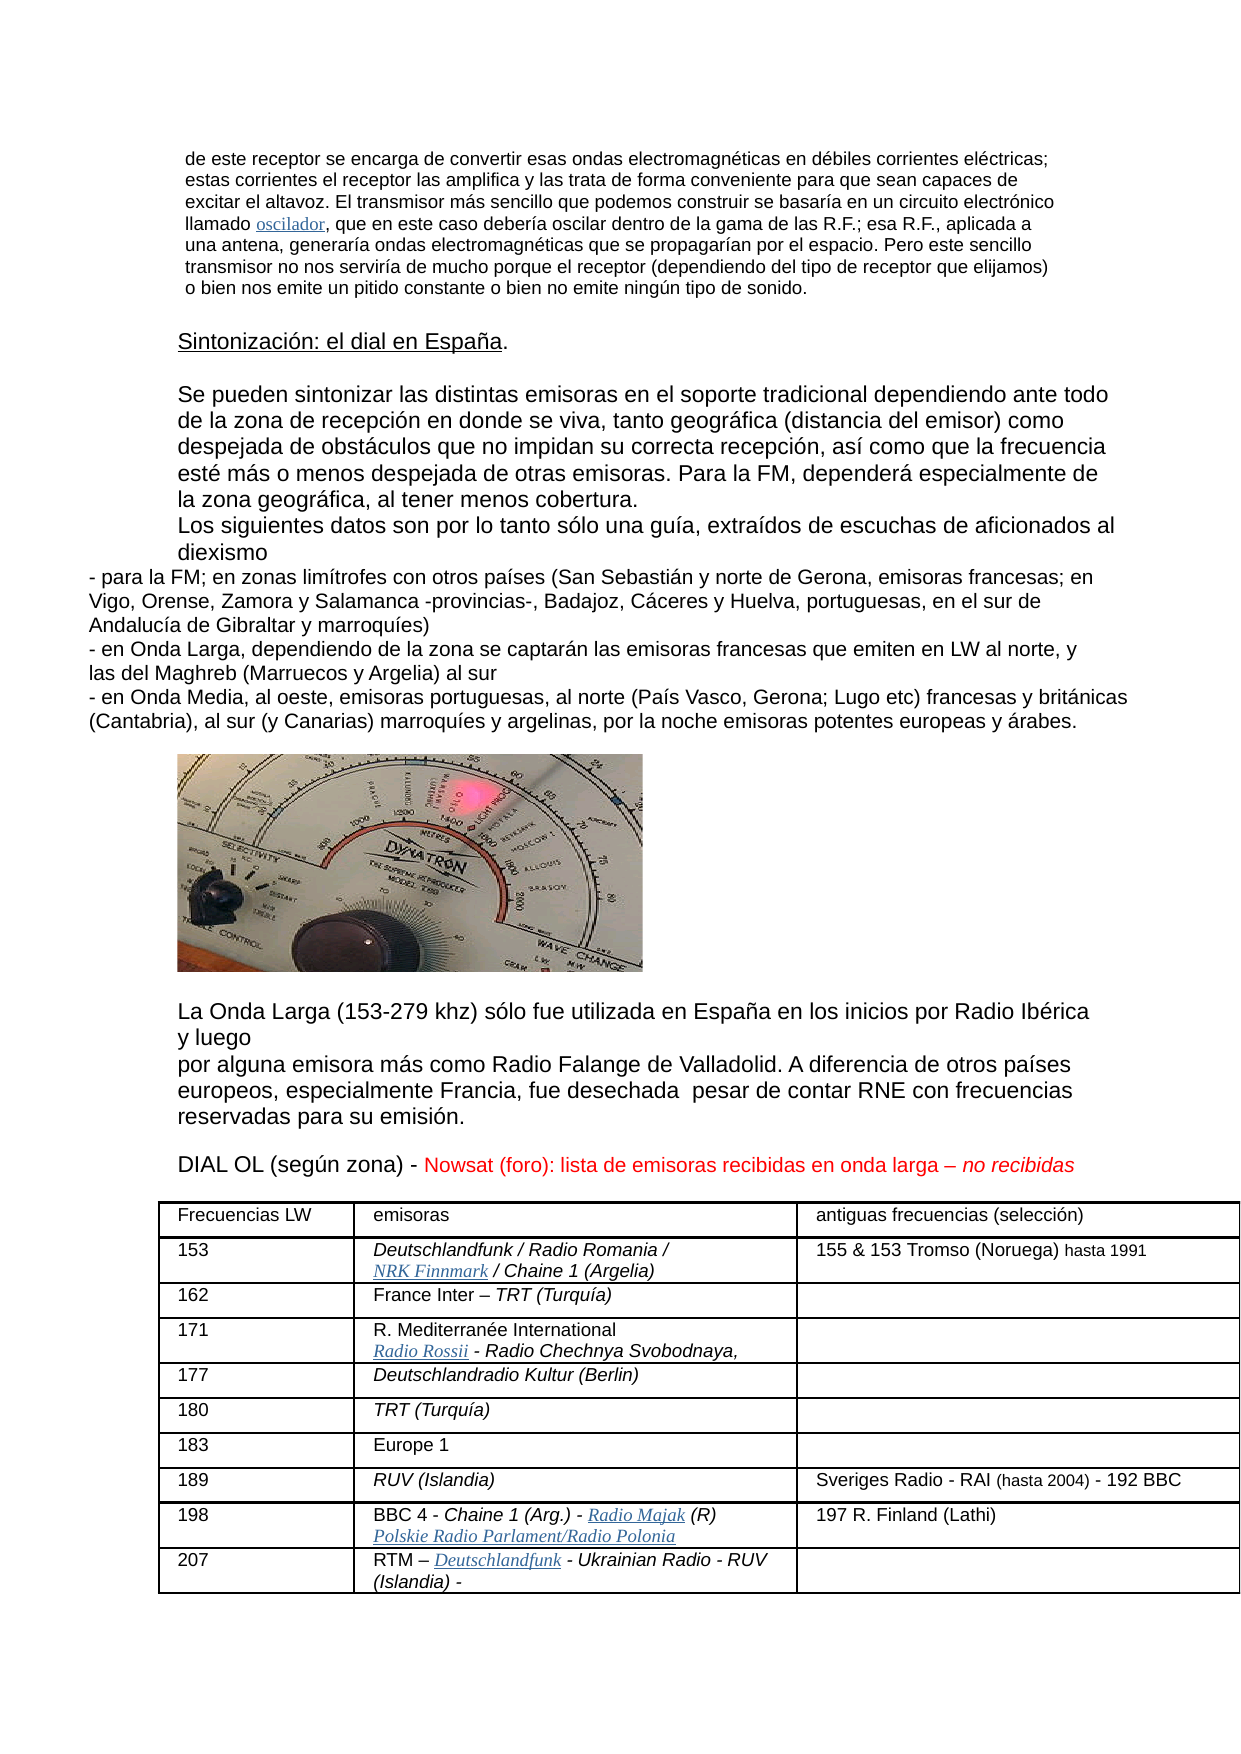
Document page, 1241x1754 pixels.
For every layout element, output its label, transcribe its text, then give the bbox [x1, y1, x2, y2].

text Se pueden sintonizar las distintas emisoras en el soporte tradicional dependiendo ante todo de la zona de recepción en donde se viva, tanto geográfica (distancia del emisor) como despejada de obstáculos que no impidan su correcta recepción, así como que la frecuencia esté más o menos despejada de otras emisoras. Para , dependerá especialmente de la zona geográfica, al tener menos cobertura. [177, 381, 1121, 512]
table_cell RUV (Islandia) [355, 1469, 796, 1501]
text - para la FM; en zonas limítrofes con otros países (San Sebastián y norte de Gerona, emisoras francesas; en Vigo, Orense, Zamora y Salamanca -provincias-, Badajoz, Cáceres y Huelva, portuguesas, en el sur de Andalucía de Gibraltar y marroquíes) [88, 565, 1137, 637]
picture [177, 754, 643, 972]
table_cell [798, 1364, 1239, 1397]
table_cell Sveriges Radio - RAI (hasta 2004) - 192 BBC [798, 1469, 1239, 1501]
table_cell 198 [160, 1504, 353, 1547]
text - en Onda Larga, dependiendo de la zona se captarán las emisoras francesas que emiten en LW al norte, y las del Maghreb (Marruecos y Argelia) al sur [88, 637, 1106, 685]
text - en Onda Media, al oeste, emisoras portuguesas, al norte (País Vasco, Gerona; Lugo etc) francesas y británicas (Cantabria), al sur (y Canarias) marroquíes y argelinas, por la noche emisoras potentes europeas y árabes. [88, 685, 1137, 733]
table_cell 171 [160, 1319, 353, 1362]
table_cell 207 [160, 1549, 353, 1592]
table_cell R. Mediterranée International Radio Rossii - Radio Chechnya Svobodnaya, [355, 1319, 796, 1362]
table_cell [798, 1319, 1239, 1362]
table_header antiguas frecuencias (selección) [798, 1204, 1239, 1236]
table_cell 180 [160, 1399, 353, 1432]
table_cell [798, 1434, 1239, 1467]
text Los siguientes datos son por lo tanto sólo una guía, extraídos de escuchas de aficionados al diexismo [177, 512, 1121, 565]
table_cell Deutschlandfunk / Radio Romania / NRK Finnmark / Chaine 1 (Argelia) [355, 1239, 796, 1282]
table_cell [798, 1549, 1239, 1592]
table_cell 177 [160, 1364, 353, 1397]
table_cell Deutschlandradio Kultur (Berlin) [355, 1364, 796, 1397]
table_cell 155 & 153 Tromso (Noruega) hasta 1991 [798, 1239, 1239, 1282]
table_cell [798, 1399, 1239, 1432]
table_cell 153 [160, 1239, 353, 1282]
table_header Frecuencias LW [160, 1204, 353, 1236]
text por alguna emisora más como Radio Falange de Valladolid. A diferencia de otros países europeos, especialmente Francia, fue desechada pesar de contar RNE con frecuencias reservadas para su emisión. [177, 1051, 1092, 1129]
table_cell 162 [160, 1284, 353, 1317]
text La Onda Larga (153-279 khz) sólo fue utilizada en España en los inicios por Radio Ibérica y luego [177, 998, 1092, 1051]
text DIAL OL (según zona) - Nowsat (foro): lista de emisoras recibidas en onda larga – no recibidas [177, 1151, 1135, 1177]
table_cell 197 R. Finland (Lathi) [798, 1504, 1239, 1547]
table_cell Europe 1 [355, 1434, 796, 1467]
table_header emisoras [355, 1204, 796, 1236]
table_cell RTM – Deutschlandfunk - Ukrainian Radio - RUV (Islandia) - [355, 1549, 796, 1592]
table_cell BBC 4 - Chaine 1 (Arg.) - Radio Majak (R) Polskie Radio Parlament/Radio Polonia [355, 1504, 796, 1547]
table_cell TRT (Turquía) [355, 1399, 796, 1432]
table_cell [798, 1284, 1239, 1317]
table_cell France Inter – TRT (Turquía) [355, 1284, 796, 1317]
text Sintonización: el dial en España. [177, 328, 1049, 354]
table_cell 189 [160, 1469, 353, 1501]
table_cell 183 [160, 1434, 353, 1467]
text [185, 148, 1055, 299]
